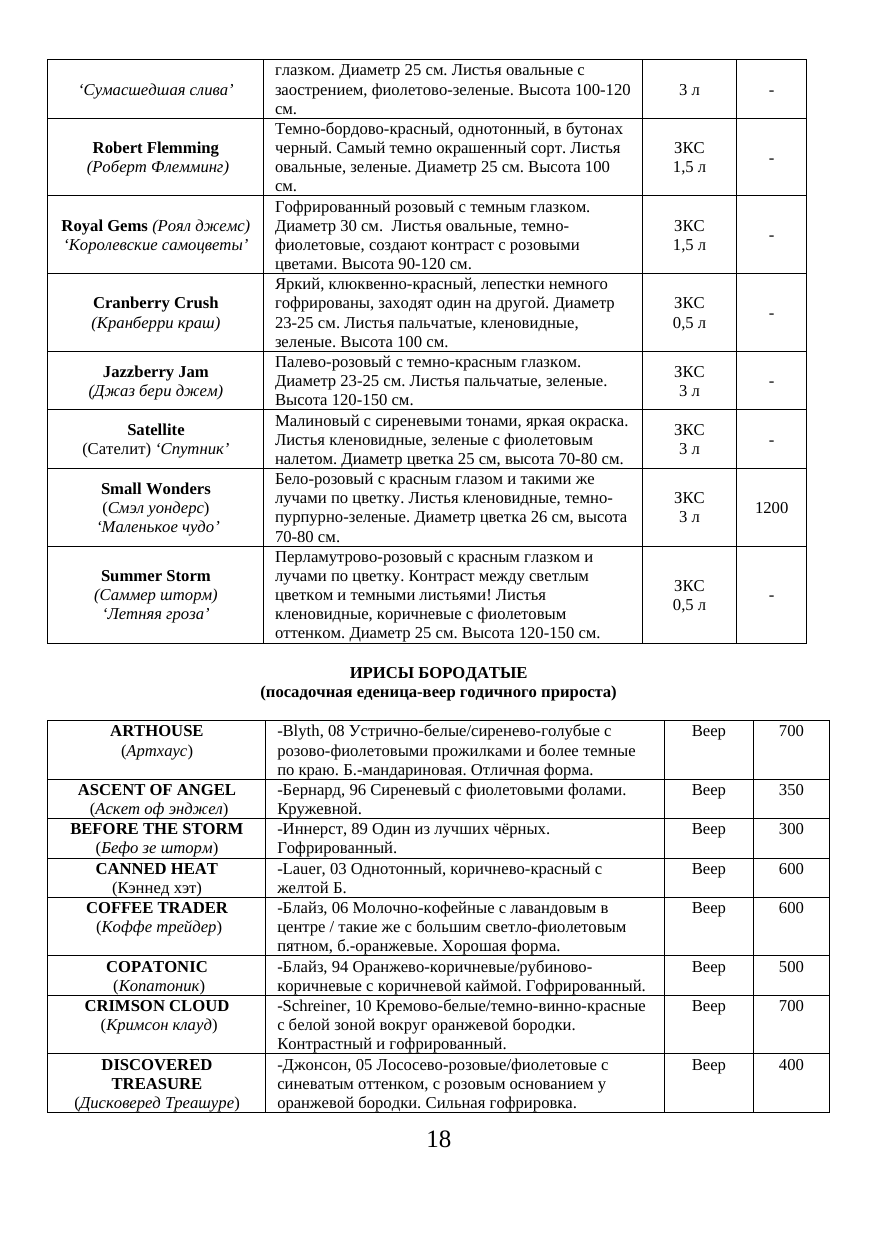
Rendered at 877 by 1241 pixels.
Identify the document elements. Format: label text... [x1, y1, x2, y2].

table_cell CANNED HEAT (Кэннед хэт) [48, 859, 265, 897]
table_cell 700 [754, 996, 829, 1053]
table_cell - [737, 119, 806, 195]
table_cell Satellite (Сателит) ‘Спутник’ [48, 410, 263, 468]
table_header 700 [754, 721, 829, 779]
table_cell Веер [665, 819, 753, 857]
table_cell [264, 60, 642, 118]
table_cell -Джонсон, 05 Лососево-розовые/фиолетовые с синеватым оттенком, с розовым основанием у оранжевой бородки. Сильная гофрировка. [266, 1054, 664, 1112]
table_cell - [737, 196, 806, 273]
table_cell -Блайз, 94 Оранжево-коричневые/рубиново-коричневые с коричневой каймой. Гофрированный. [266, 956, 664, 995]
table_cell 500 [754, 956, 829, 995]
table_cell Jazzberry Jam (Джаз бери джем) [48, 352, 263, 409]
table_cell Cranberry Crush (Кранберри краш) [48, 274, 263, 351]
table_cell - [737, 352, 806, 409]
table_cell ЗКС 3 л [643, 410, 736, 468]
table_cell ЗКС 0,5 л [643, 547, 736, 642]
table_cell - [737, 547, 806, 642]
text ИРИСЫ БОРОДАТЫЕ [59, 663, 818, 682]
table_cell - [737, 60, 806, 118]
table_cell Before the storm (Бефо зе шторм) [48, 819, 265, 857]
table_cell -Lauer, 03 Однотонный, коричнево-красный с желтой Б. [266, 859, 664, 897]
table_cell Веер [665, 996, 753, 1053]
table_cell Веер [665, 780, 753, 818]
table_cell Royal Gems (Роял джемс) ‘Королевские самоцветы’ [48, 196, 263, 273]
table_cell ЗКС 1,5 л [643, 196, 736, 273]
table_cell 400 [754, 1054, 829, 1112]
text (посадочная еденица-веер годичного прироста) [59, 682, 818, 701]
table_header ARTHOUSE (Артхаус) [48, 721, 265, 779]
table_cell Summer Storm (Саммер шторм) ‘Летняя гроза’ [48, 547, 263, 642]
table_cell ЗКС 3 л [643, 469, 736, 546]
table_cell Темно-бордово-красный, однотонный, в бутонах черный. Самый темно окрашенный сорт. Листья овальные, зеленые. Диаметр 25 см. Высота 100 см. [264, 119, 642, 195]
table_cell -Бернард, 96 Сиреневый с фиолетовыми фолами. Кружевной. [266, 780, 664, 818]
table_cell COFFEE TRADER (Коффе трейдер) [48, 898, 265, 955]
table_header -Blyth, 08 Устрично-белые/сиренево-голубые с розово-фиолетовыми прожилками и более темные по краю. Б.-мандариновая. Отличная форма. [266, 721, 664, 779]
table_cell Веер [665, 1054, 753, 1112]
table_cell Бело-розовый с красным глазом и такими же лучами по цветку. Листья кленовидные, темно-пурпурно-зеленые. Диаметр цветка 26 см, высота 70-80 см. [264, 469, 642, 546]
table_cell Small Wonders (Смэл уондерс) ‘Маленькое чудо’ [48, 469, 263, 546]
table_cell ЗКС 3 л [643, 60, 736, 118]
table_cell - [737, 410, 806, 468]
table_cell Веер [665, 898, 753, 955]
table_cell 300 [754, 819, 829, 857]
table_cell Перламутрово-розовый с красным глазком и лучами по цветку. Контраст между светлым цветком и темными листьями! Листья кленовидные, коричневые с фиолетовым оттенком. Диаметр 25 см. Высота 120-150 см. [264, 547, 642, 642]
table_cell Малиновый с сиреневыми тонами, яркая окраска. Листья кленовидные, зеленые с фиолетовым налетом. Диаметр цветка 25 см, высота 70-80 см. [264, 410, 642, 468]
table_cell - [737, 274, 806, 351]
table_cell Веер [665, 956, 753, 995]
table_cell Палево-розовый с темно-красным глазком. Диаметр 23-25 см. Листья пальчатые, зеленые. Высота 120-150 см. [264, 352, 642, 409]
table_header Веер [665, 721, 753, 779]
table_cell DISCOVERED TREASURE (Дисковеред Треашуре) [48, 1054, 265, 1112]
table_cell Яркий, клюквенно-красный, лепестки немного гофрированы, заходят один на другой. Диаметр 23-25 см. Листья пальчатые, кленовидные, зеленые. Высота 100 см. [264, 274, 642, 351]
table_cell 600 [754, 859, 829, 897]
table_cell -Иннерст, 89 Один из лучших чёрных. Гофрированный. [266, 819, 664, 857]
table_cell COPATONIC (Копатоник) [48, 956, 265, 995]
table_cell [48, 60, 263, 118]
table_cell -Блайз, 06 Молочно-кофейные с лавандовым в центре / такие же с большим светло-фиолетовым пятном, б.-оранжевые. Хорошая форма. [266, 898, 664, 955]
table_cell 600 [754, 898, 829, 955]
table_cell ЗКС 3 л [643, 352, 736, 409]
table_cell Ascent of angel (Аскет оф энджел) [48, 780, 265, 818]
table_cell Веер [665, 859, 753, 897]
table_cell 350 [754, 780, 829, 818]
table_cell Гофрированный розовый с темным глазком. Диаметр 30 см. Листья овальные, темно-фиолетовые, создают контраст с розовыми цветами. Высота 90-120 см. [264, 196, 642, 273]
table_cell ЗКС 1,5 л [643, 119, 736, 195]
table_cell ЗКС 0,5 л [643, 274, 736, 351]
table_cell -Schreiner, 10 Кремово-белые/темно-винно-красные с белой зоной вокруг оранжевой бородки. Контрастный и гофрированный. [266, 996, 664, 1053]
table_cell Robert Flemming (Роберт Флемминг) [48, 119, 263, 195]
table_cell 1200 [737, 469, 806, 546]
table_cell CRIMSON CLOUD (Кримсон клауд) [48, 996, 265, 1053]
